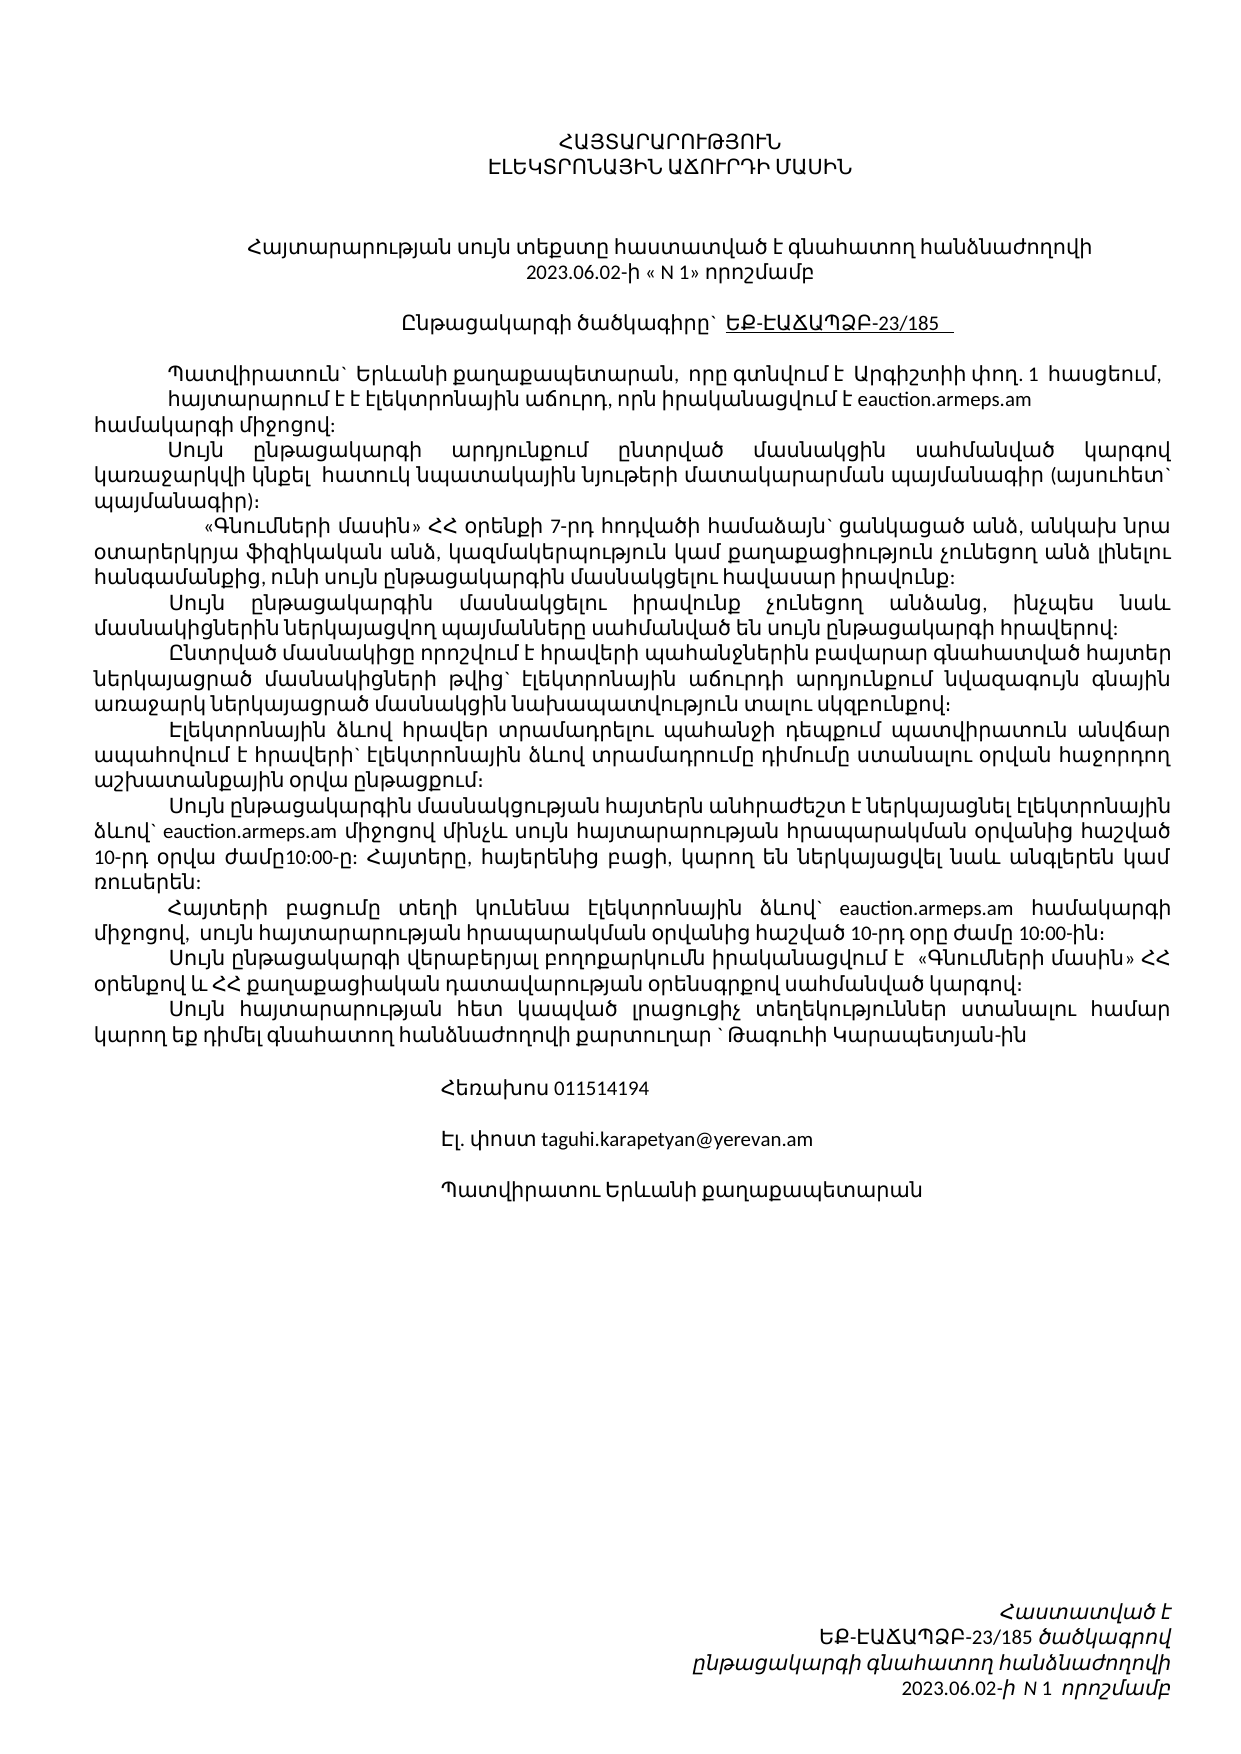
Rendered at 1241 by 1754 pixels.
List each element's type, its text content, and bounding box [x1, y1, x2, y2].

text ՀԱՅՏԱՐԱՐՈՒԹՅՈՒՆ [94, 129, 1171, 154]
text Ընտրված մասնակիցը որոշվում է հրավերի պահանջներին բավարար գնահատված հայտեր ներկայացրած մասնակիցների թվից` էլեկտրոնային աճուրդի արդյունքում նվազագույն գնային առաջարկ ներկայացրած մասնակցին նախապատվություն տալու սկզբունքով։ [94, 641, 1171, 717]
text հայտարարում է է էլեկտրոնային աճուրդ, որն իրականացվում է eauction.armeps.am համակարգի միջոցով: [94, 386, 1171, 437]
text ընթացակարգի գնահատող հանձնաժողովի [94, 1650, 1171, 1675]
text Սույն ընթացակարգի արդյունքում ընտրված մասնակցին սահմանված կարգով կառաջարկվի կնքել հատուկ նպատակային նյութերի մատակարարման պայմանագիր (այսուհետ` պայմանագիր)։ [94, 437, 1171, 513]
text Էլեկտրոնային ձևով հրավեր տրամադրելու պահանջի դեպքում պատվիրատուն անվճար ապահովում է հրավերի` էլեկտրոնային ձևով տրամադրումը դիմումը ստանալու օրվան հաջորդող աշխատանքային օրվա ընթացքում։ [94, 717, 1171, 793]
text «Գնումների մասին» ՀՀ օրենքի 7-րդ հոդվածի համաձայն` ցանկացած անձ, անկախ նրա օտարերկրյա ֆիզիկական անձ, կազմակերպություն կամ քաղաքացիություն չունեցող անձ լինելու հանգամանքից, ունի սույն ընթացակարգին մասնակցելու հավասար իրավունք: [94, 513, 1171, 590]
text Սույն ընթացակարգին մասնակցելու իրավունք չունեցող անձանց, ինչպես նաև մասնակիցներին ներկայացվող պայմանները սահմանված են սույն ընթացակարգի հրավերով: [94, 590, 1171, 641]
text Սույն հայտարարության հետ կապված լրացուցիչ տեղեկություններ ստանալու համար կարող եք դիմել գնահատող հանձնաժողովի քարտուղար ` Թագուհի Կարապետյան-ին [94, 996, 1171, 1047]
text Հեռախոս 011514194 [94, 1076, 1171, 1101]
text Հաստատված է [94, 1599, 1171, 1624]
text 2023.06.02 -ի « N 1» որոշմամբ [94, 259, 1171, 285]
text ԵՔ-ԷԱՃԱՊՁԲ-23/185 ծածկագրով [94, 1624, 1171, 1650]
text Սույն ընթացակարգի վերաբերյալ բողոքարկումն իրականացվում է «Գնումների մասին» ՀՀ օրենքով և ՀՀ քաղաքացիական դատավարության օրենսգրքով սահմանված կարգով։ [94, 946, 1171, 996]
text Պատվիրատուն` Երևանի քաղաքապետարան, որը գտնվում է Արգիշտիի փող. 1 հասցեում, [94, 361, 1171, 386]
text Հայտարարության սույն տեքստը հաստատված է գնահատող հանձնաժողովի [94, 234, 1171, 259]
text Հայտերի բացումը տեղի կունենա էլեկտրոնային ձևով` eauction.armeps.am համակարգի միջոցով, սույն հայտարարության հրապարակման օրվանից հաշված 10-րդ օրը ժամը 10:00-ին։ [94, 895, 1171, 946]
text Պատվիրատու Երևանի քաղաքապետարան [94, 1177, 1171, 1203]
text 2023.06.02 -ի N 1 որոշմամբ [94, 1675, 1171, 1701]
text Ընթացակարգի ծածկագիրը` ԵՔ-ԷԱՃԱՊՁԲ-23/185 [94, 310, 1171, 336]
text ԷԼԵԿՏՐՈՆԱՅԻՆ ԱՃՈՒՐԴԻ ՄԱՍԻՆ [94, 154, 1171, 180]
text Սույն ընթացակարգին մասնակցության հայտերն անհրաժեշտ է ներկայացնել էլեկտրոնային ձևով` eauction.armeps.am միջոցով մինչև սույն հայտարարության հրապարակման օրվանից հաշված 10-րդ օրվա ժամը10:00-ը: Հայտերը, հայերենից բացի, կարող են ներկայացվել նաև անգլերեն կամ ռուսերեն: [94, 793, 1171, 895]
text Էլ. փոստ taguhi.karapetyan@yerevan.am [94, 1126, 1171, 1152]
